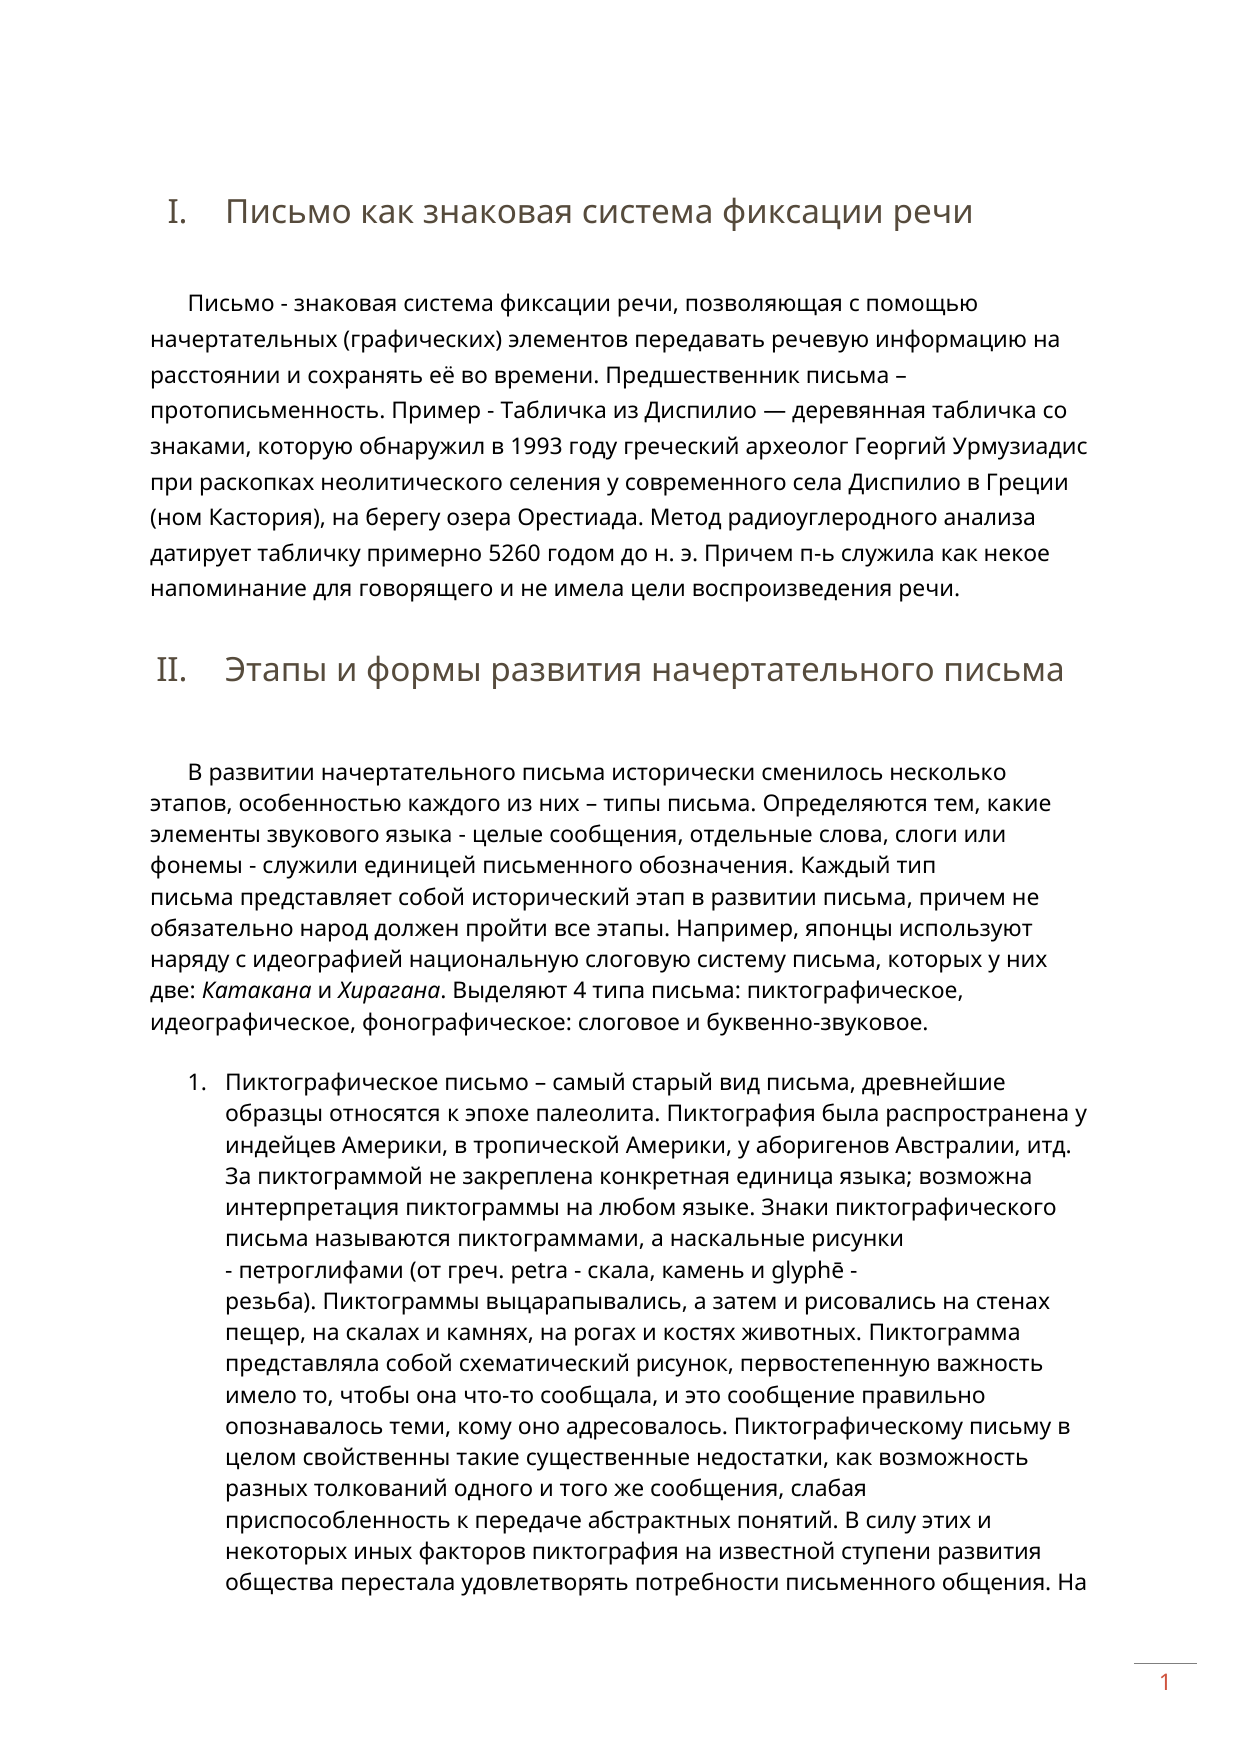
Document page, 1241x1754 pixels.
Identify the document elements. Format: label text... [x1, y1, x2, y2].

subtitle Этапы и формы развития начертательного письма [187, 645, 1090, 691]
subtitle Письмо как знаковая система фиксации речи [187, 187, 1090, 233]
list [187, 1066, 1090, 1597]
text В развитии начертательного письма исторически сменилось несколько этапов, особенностью каждого из них – типы письма. Определяются тем, какие элементы звукового языка - целые сообщения, отдельные слова, слоги или фонемы - служили единицей письменного обозначения. Каждый тип письма представляет собой исторический этап в развитии письма, причем не обязательно народ должен пройти все этапы. Например, японцы используют наряду с идеографией национальную слоговую систему письма, которых у них две: Катакана и Хирагана. Выделяют 4 типа письма: пиктографическое, идеографическое, фонографическое: слоговое и буквенно-звуковое. [150, 756, 1090, 1037]
text Письмо - знаковая система фиксации речи, позволяющая с помощью начертательных (графических) элементов передавать речевую информацию на расстоянии и сохранять её во времени. Предшественник письма – протописьменность. Пример - Табличка из Диспилио — деревянная табличка со знаками, которую обнаружил в 1993 году греческий археолог Георгий Урмузиадис при раскопках неолитического селения у современного села Диспилио в Греции (ном Кастория), на берегу озера Орестиада. Метод радиоуглеродного анализа датирует табличку примерно 5260 годом до н. э. Причем п-ь служила как некое напоминание для говорящего и не имела цели воспроизведения речи. [150, 287, 1090, 603]
